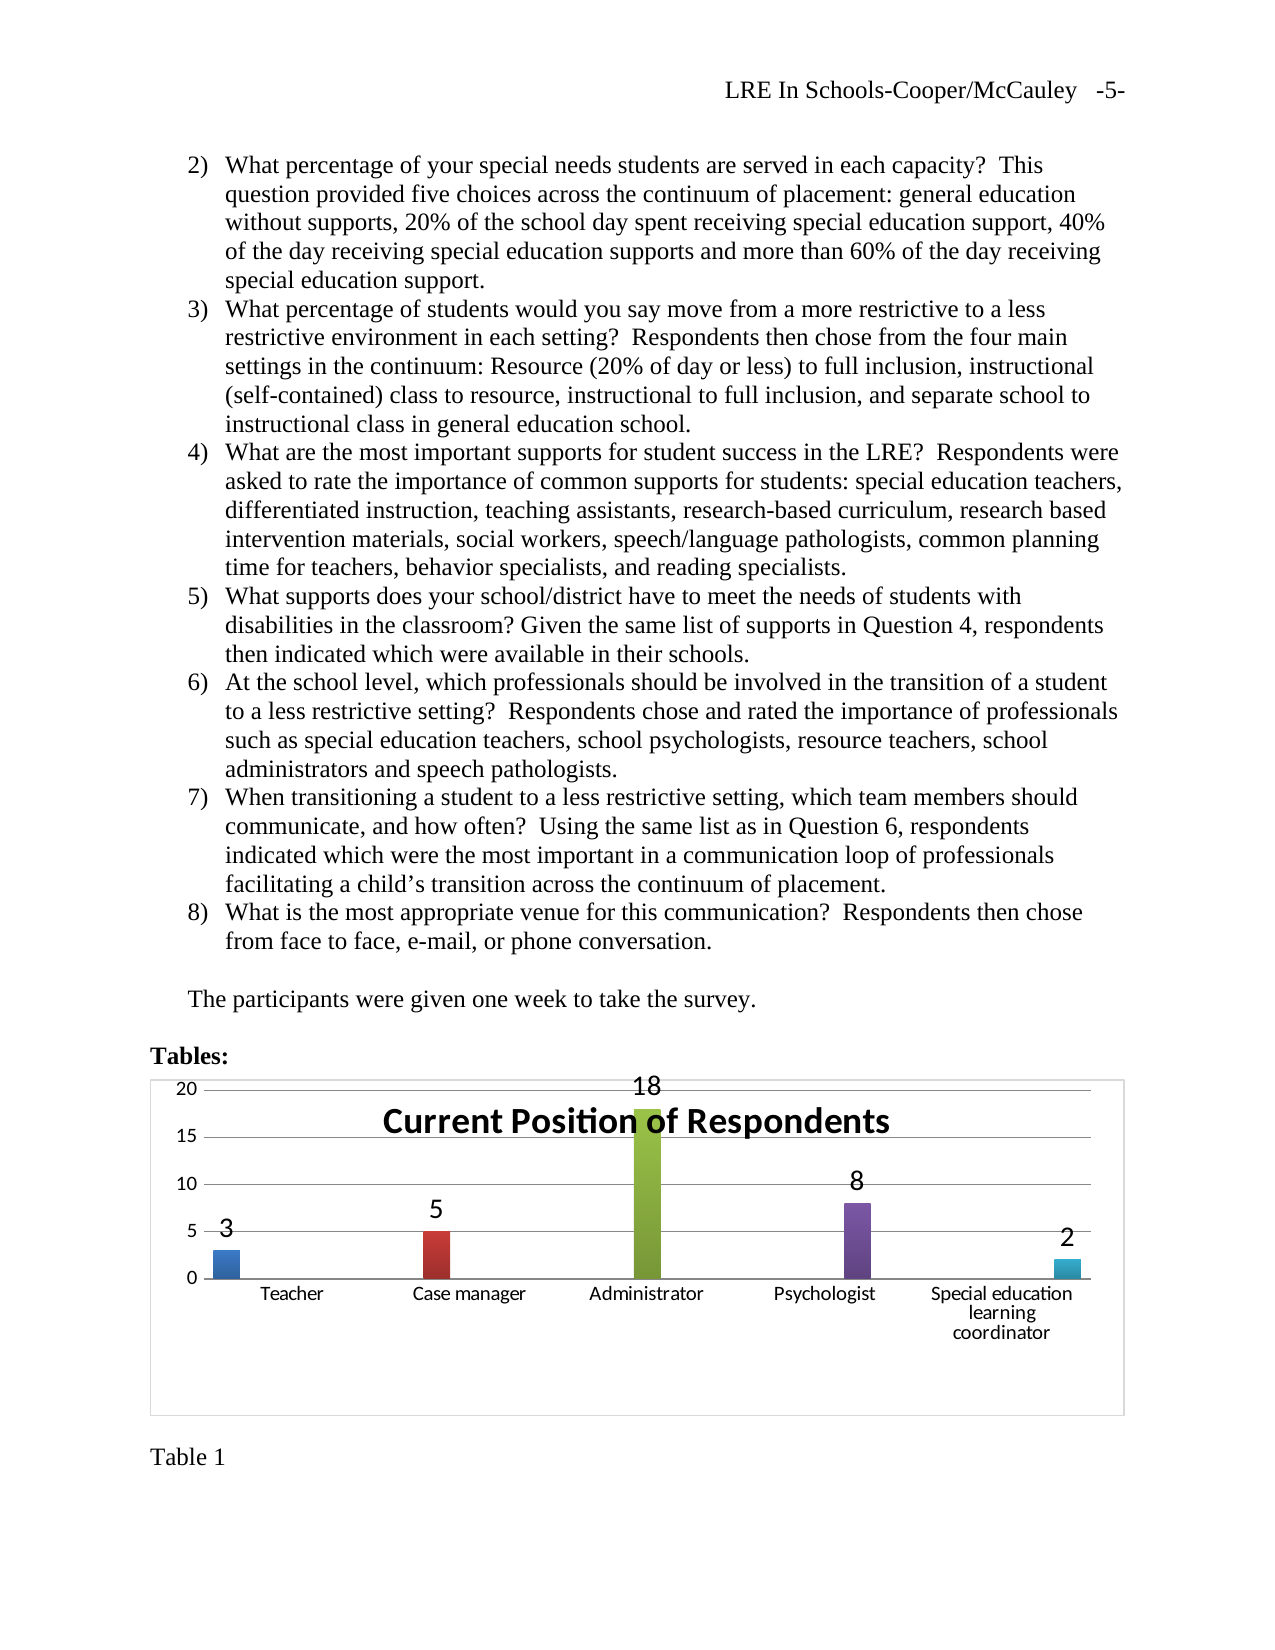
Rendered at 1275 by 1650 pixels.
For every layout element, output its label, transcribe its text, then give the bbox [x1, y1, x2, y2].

list What is the most appropriate venue for this communication? Respondents then chose from face to face, e-mail, or phone conversation. [187, 897, 1125, 955]
text Table 1 [150, 1442, 1125, 1470]
list What percentage of students would you say move from a more restrictive to a less restrictive environment in each setting? Respondents then chose from the four main settings in the continuum: Resource (20% of day or less) to full inclusion, instructional (self-contained) class to resource, instructional to full inclusion, and separate school to instructional class in general education school. [187, 294, 1125, 437]
list What percentage of your special needs students are served in each capacity? This question provided five choices across the continuum of placement: general education without supports, 20% of the school day spent receiving special education support, 40% of the day receiving special education supports and more than 60% of the day receiving special education support. [187, 150, 1125, 294]
text The participants were given one week to take the survey. [150, 984, 1125, 1012]
list At the school level, which professionals should be involved in the transition of a student to a less restrictive setting? Respondents chose and rated the importance of professionals such as special education teachers, school psychologists, resource teachers, school administrators and speech pathologists. [187, 667, 1125, 782]
text Tables: [150, 1041, 1125, 1079]
list What supports does your school/district have to meet the needs of students with disabilities in the classroom? Given the same list of supports in Question 4, respondents then indicated which were available in their schools. [187, 581, 1125, 667]
list When transitioning a student to a less restrictive setting, which team members should communicate, and how often? Using the same list as in Question 6, respondents indicated which were the most important in a communication loop of professionals facilitating a child’s transition across the continuum of placement. [187, 782, 1125, 897]
list What are the most important supports for student success in the LRE? Respondents were asked to rate the importance of common supports for students: special education teachers, differentiated instruction, teaching assistants, research-based curriculum, research based intervention materials, social workers, speech/language pathologists, common planning time for teachers, behavior specialists, and reading specialists. [187, 437, 1125, 581]
